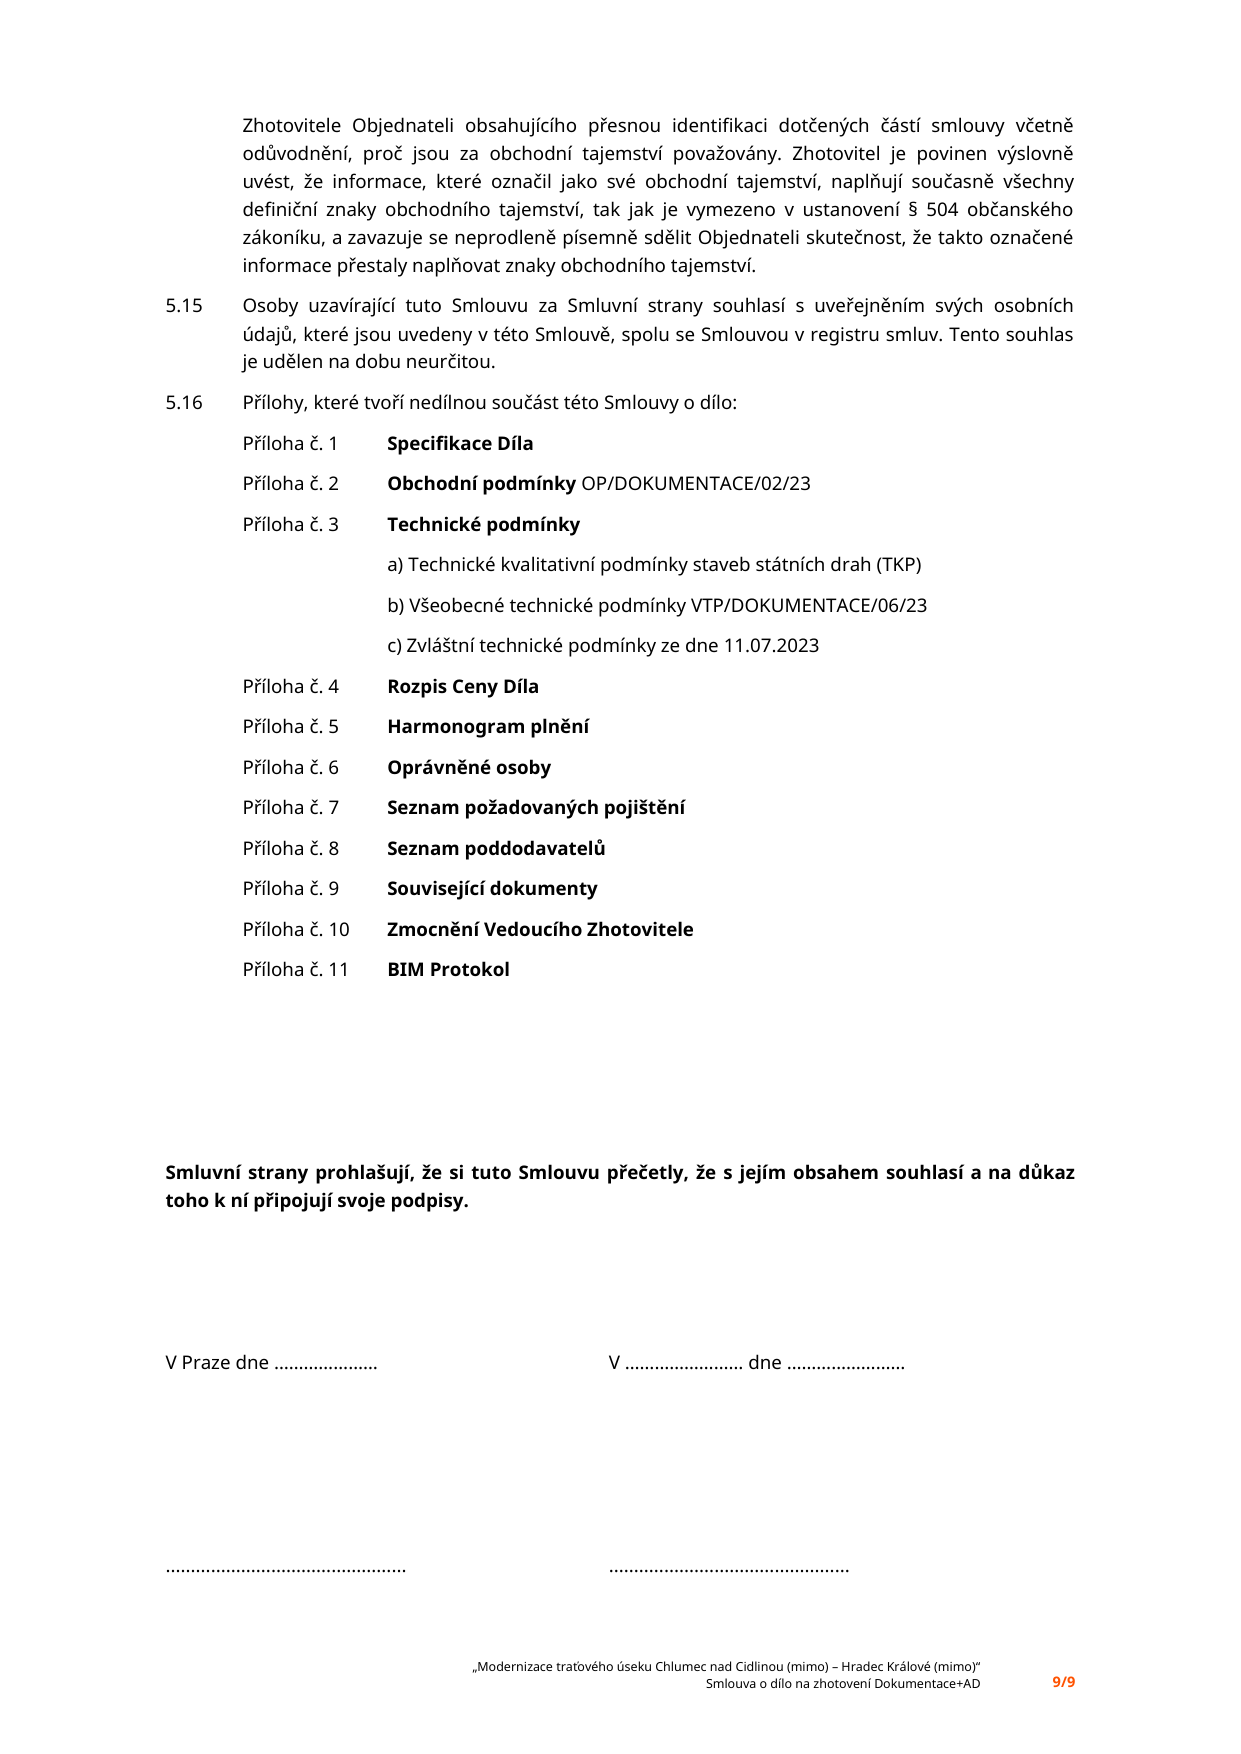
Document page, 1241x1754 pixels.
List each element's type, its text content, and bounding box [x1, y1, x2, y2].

text Příloha č. 6 Oprávněné osoby [242, 754, 1075, 779]
text Příloha č. 3 Technické podmínky [242, 511, 1075, 536]
text Příloha č. 9 Související dokumenty [242, 876, 1075, 901]
text Smluvní strany prohlašují, že si tuto Smlouvu přečetly, že s jejím obsahem souhlasí a na důkaz toho k ní připojují svoje podpisy. [165, 1159, 1075, 1213]
text a) Technické kvalitativní podmínky staveb státních drah (TKP) [387, 551, 1075, 577]
text c) Zvláštní technické podmínky ze dne 11.07.2023 [387, 632, 1075, 658]
text Příloha č. 7 Seznam požadovaných pojištění [242, 794, 1075, 820]
text Příloha č. 1 Specifikace Díla [242, 430, 1075, 455]
list Přílohy, které tvoří nedílnou součást této Smlouvy o dílo: [165, 389, 1075, 415]
text b) Všeobecné technické podmínky VTP/DOKUMENTACE/06/23 [387, 592, 1075, 617]
text Osoby uzavírající tuto Smlouvu za Smluvní strany souhlasí s uveřejněním svých osobních údajů, které jsou uvedeny v této Smlouvě, spolu se Smlouvou v registru smluv. Tento souhlas je udělen na dobu neurčitou. [165, 293, 1075, 374]
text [165, 112, 1075, 278]
text Příloha č. 2 Obchodní podmínky OP/DOKUMENTACE/02/23 [242, 470, 1075, 496]
text Příloha č. 8 Seznam poddodavatelů [242, 835, 1075, 861]
text Příloha č. 10 Zmocnění Vedoucího Zhotovitele [242, 916, 1075, 942]
text Příloha č. 5 Harmonogram plnění [242, 713, 1075, 739]
text V Praze dne ………………… V …………………… dne …………………… [165, 1349, 1075, 1375]
text Příloha č. 4 Rozpis Ceny Díla [242, 673, 1075, 698]
text ................................................ ................................................ [165, 1552, 1075, 1577]
text Příloha č. 11 BIM Protokol [242, 957, 1075, 982]
